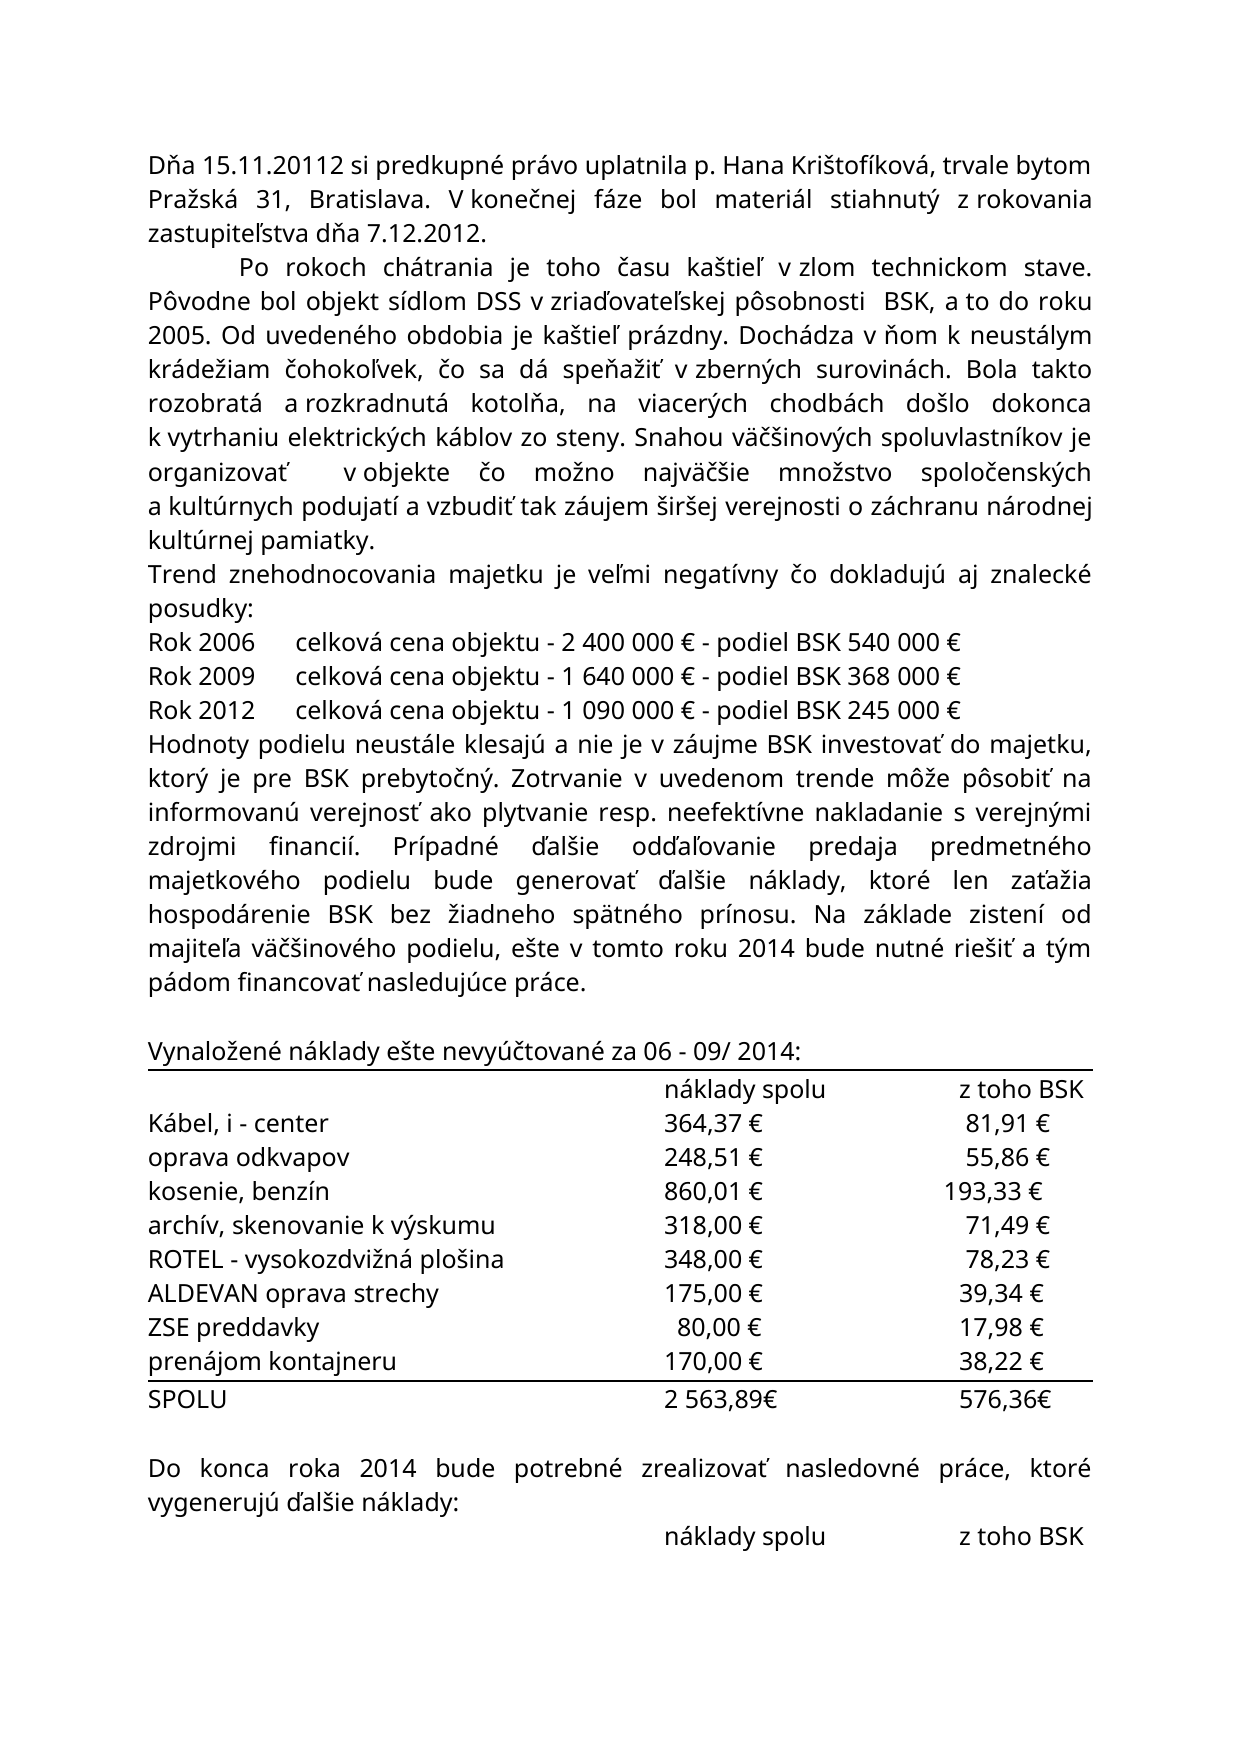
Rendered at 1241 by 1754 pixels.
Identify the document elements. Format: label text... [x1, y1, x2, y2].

text kosenie, benzín 860,01 € 193,33 € [148, 1174, 1093, 1208]
text ZSE preddavky 80,00 € 17,98 € [148, 1310, 1093, 1344]
text prenájom kontajneru 170,00 € 38,22 € [148, 1344, 1093, 1380]
text Rok 2012 celková cena objektu - 1 090 000 € - podiel BSK 245 000 € [148, 693, 1093, 727]
text Po rokoch chátrania je toho času kaštieľ v zlom technickom stave. Pôvodne bol objekt sídlom DSS v zriaďovateľskej pôsobnosti BSK, a to do roku 2005. Od uvedeného obdobia je kaštieľ prázdny. Dochádza v ňom k neustálym krádežiam čohokoľvek, čo sa dá speňažiť v zberných surovinách. Bola takto rozobratá a rozkradnutá kotolňa, na viacerých chodbách došlo dokonca k vytrhaniu elektrických káblov zo steny. Snahou väčšinových spoluvlastníkov je organizovať v objekte čo možno najväčšie množstvo spoločenských a kultúrnych podujatí a vzbudiť tak záujem širšej verejnosti o záchranu národnej kultúrnej pamiatky. [148, 250, 1093, 556]
text ROTEL - vysokozdvižná plošina 348,00 € 78,23 € [148, 1242, 1093, 1276]
text náklady spolu z toho BSK [148, 1518, 1093, 1552]
text Vynaložené náklady ešte nevyúčtované za 06 - 09/ 2014: [148, 1033, 1093, 1069]
text náklady spolu z toho BSK [148, 1071, 1093, 1106]
text ALDEVAN oprava strechy 175,00 € 39,34 € [148, 1276, 1093, 1310]
text oprava odkvapov 248,51 € 55,86 € [148, 1139, 1093, 1174]
text Rok 2006 celková cena objektu - 2 400 000 € - podiel BSK 540 000 € [148, 624, 1093, 658]
text Trend znehodnocovania majetku je veľmi negatívny čo dokladujú aj znalecké posudky: [148, 556, 1093, 624]
text Rok 2009 celková cena objektu - 1 640 000 € - podiel BSK 368 000 € [148, 658, 1093, 693]
text Kábel, i - center 364,37 € 81,91 € [148, 1106, 1093, 1139]
text Dňa 15.11.20112 si predkupné právo uplatnila p. Hana Krištofíková, trvale bytom Pražská 31, Bratislava. V konečnej fáze bol materiál stiahnutý z rokovania zastupiteľstva dňa 7.12.2012. [148, 148, 1093, 250]
text SPOLU 2 563,89€ 576,36€ [148, 1382, 1093, 1416]
text Hodnoty podielu neustále klesajú a nie je v záujme BSK investovať do majetku, ktorý je pre BSK prebytočný. Zotrvanie v uvedenom trende môže pôsobiť na informovanú verejnosť ako plytvanie resp. neefektívne nakladanie s verejnými zdrojmi financií. Prípadné ďalšie odďaľovanie predaja predmetného majetkového podielu bude generovať ďalšie náklady, ktoré len zaťažia hospodárenie BSK bez žiadneho spätného prínosu. Na základe zistení od majiteľa väčšinového podielu, ešte v tomto roku 2014 bude nutné riešiť a tým pádom financovať nasledujúce práce. [148, 727, 1093, 999]
text Do konca roka 2014 bude potrebné zrealizovať nasledovné práce, ktoré vygenerujú ďalšie náklady: [148, 1450, 1093, 1518]
text archív, skenovanie k výskumu 318,00 € 71,49 € [148, 1208, 1093, 1242]
